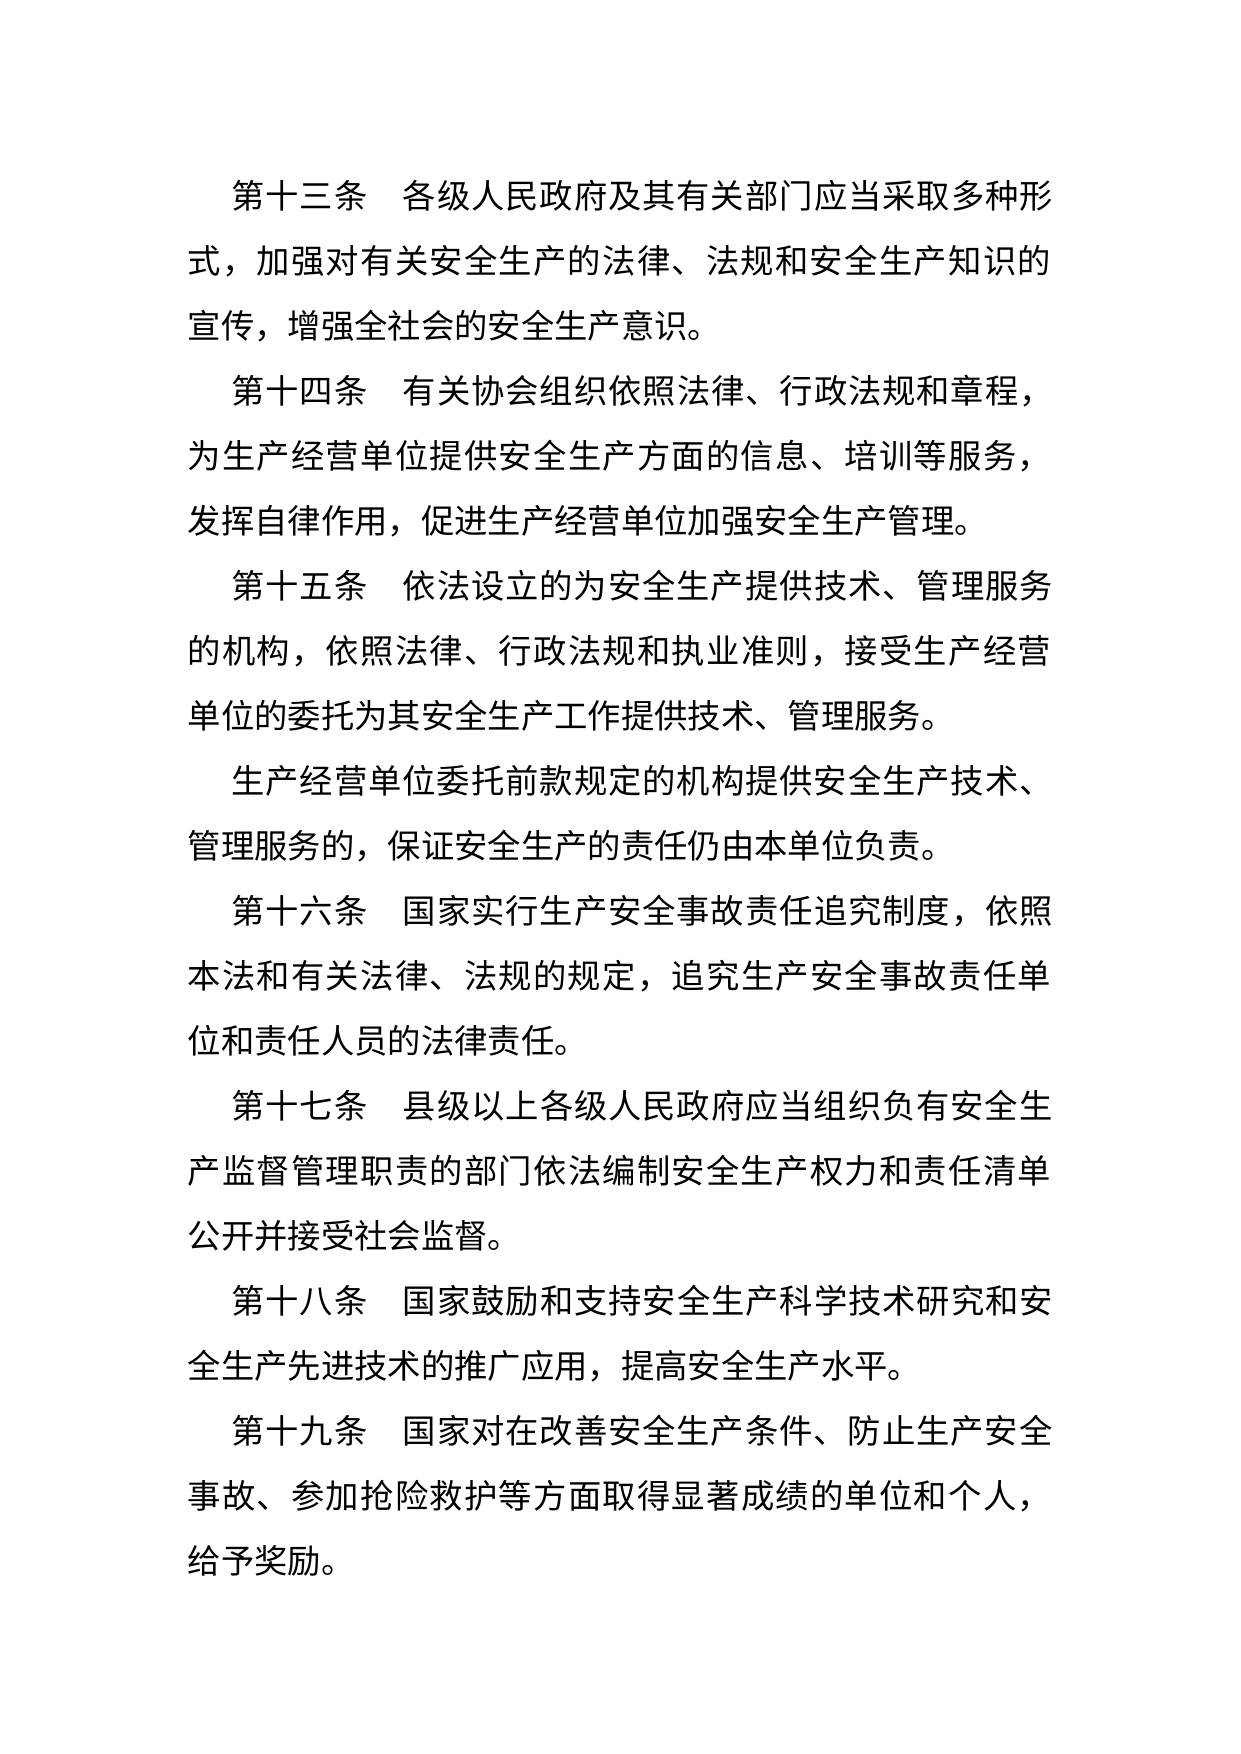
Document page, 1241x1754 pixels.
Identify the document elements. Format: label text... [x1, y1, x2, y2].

text 第十七条 县级以上各级人民政府应当组织负有安全生产监督管理职责的部门依法编制安全生产权力和责任清单，公开并接受社会监督。 [187, 1072, 1053, 1267]
text 第十九条 国家对在改善安全生产条件、防止生产安全事故、参加抢险救护等方面取得显著成绩的单位和个人，给予奖励。 [187, 1397, 1053, 1592]
text 第十三条 各级人民政府及其有关部门应当采取多种形式，加强对有关安全生产的法律、法规和安全生产知识的宣传，增强全社会的安全生产意识。 [187, 162, 1053, 357]
text 第十四条 有关协会组织依照法律、行政法规和章程，为生产经营单位提供安全生产方面的信息、培训等服务，发挥自律作用，促进生产经营单位加强安全生产管理。 [187, 357, 1053, 552]
text 生产经营单位委托前款规定的机构提供安全生产技术、管理服务的，保证安全生产的责任仍由本单位负责。 [187, 747, 1053, 877]
text 第十八条 国家鼓励和支持安全生产科学技术研究和安全生产先进技术的推广应用，提高安全生产水平。 [187, 1267, 1053, 1397]
text 第十六条 国家实行生产安全事故责任追究制度，依照本法和有关法律、法规的规定，追究生产安全事故责任单位和责任人员的法律责任。 [187, 877, 1053, 1072]
text 第十五条 依法设立的为安全生产提供技术、管理服务的机构，依照法律、行政法规和执业准则，接受生产经营单位的委托为其安全生产工作提供技术、管理服务。 [187, 552, 1053, 747]
